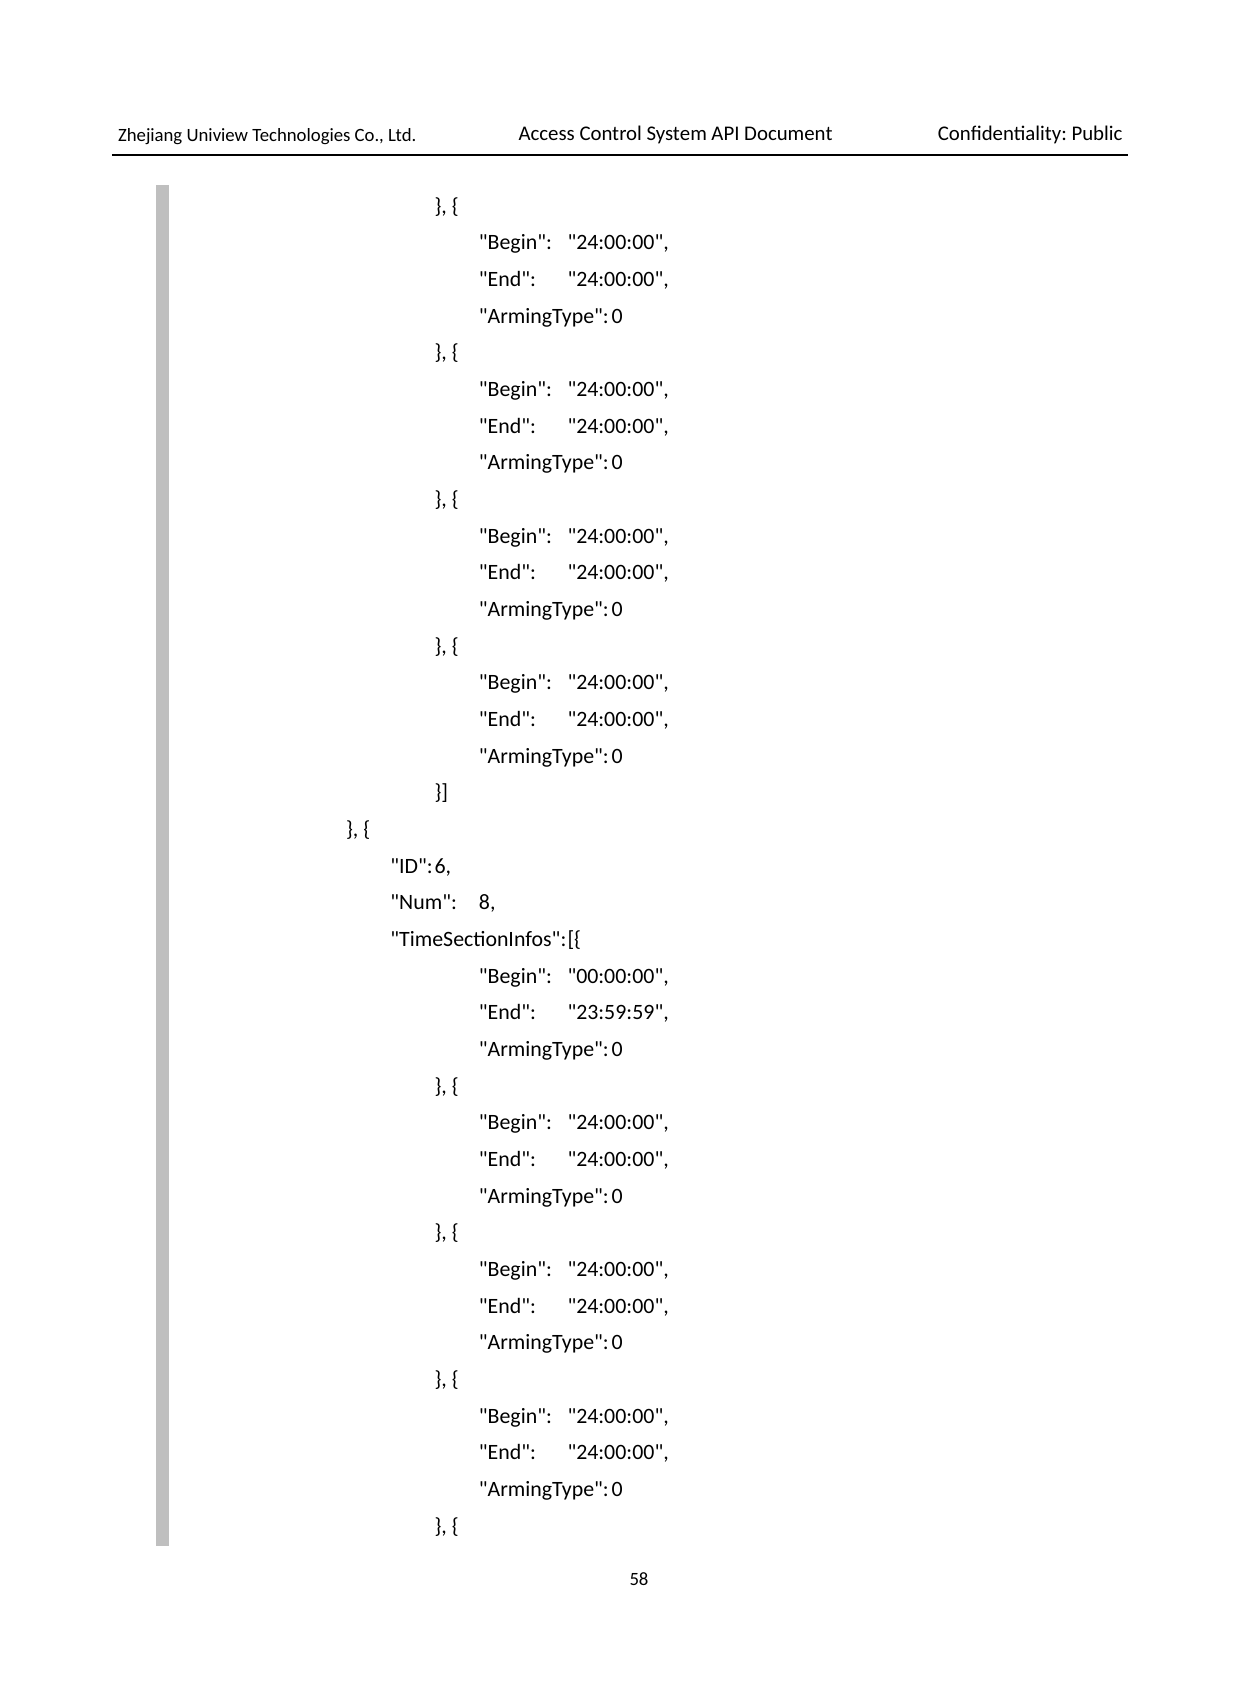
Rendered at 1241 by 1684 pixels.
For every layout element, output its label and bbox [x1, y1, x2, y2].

table_header [169, 185, 1122, 1546]
